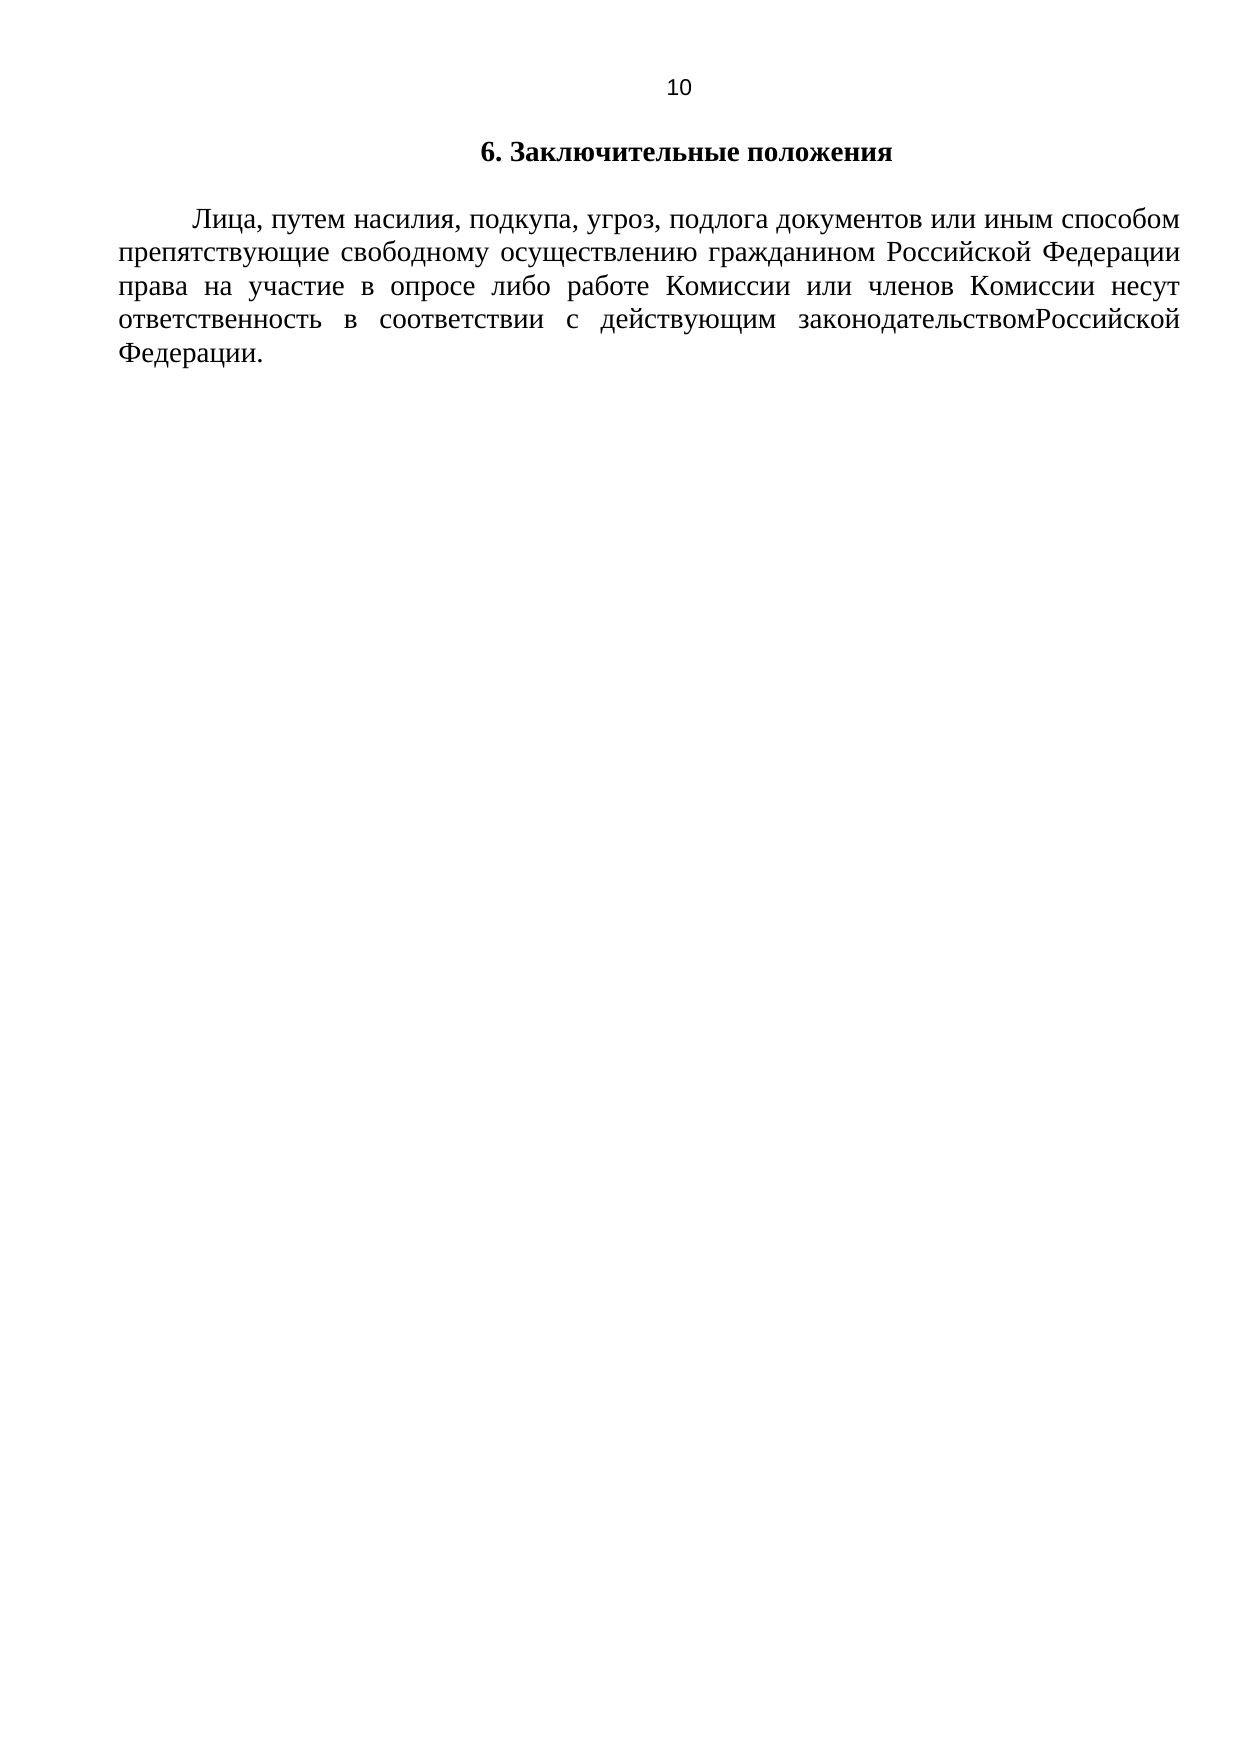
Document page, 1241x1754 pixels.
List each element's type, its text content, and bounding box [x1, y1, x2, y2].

text 6. Заключительные положения [118, 134, 1181, 167]
text Лица, путем насилия, подкупа, угроз, подлога документов или иным способом препятствующие свободному осуществлению гражданином Российской Федерации права на участие в опросе либо работе Комиссии или членов Комиссии несут ответственность в соответствии с действующим законодательствомРоссийской Федерации. [118, 201, 1181, 368]
